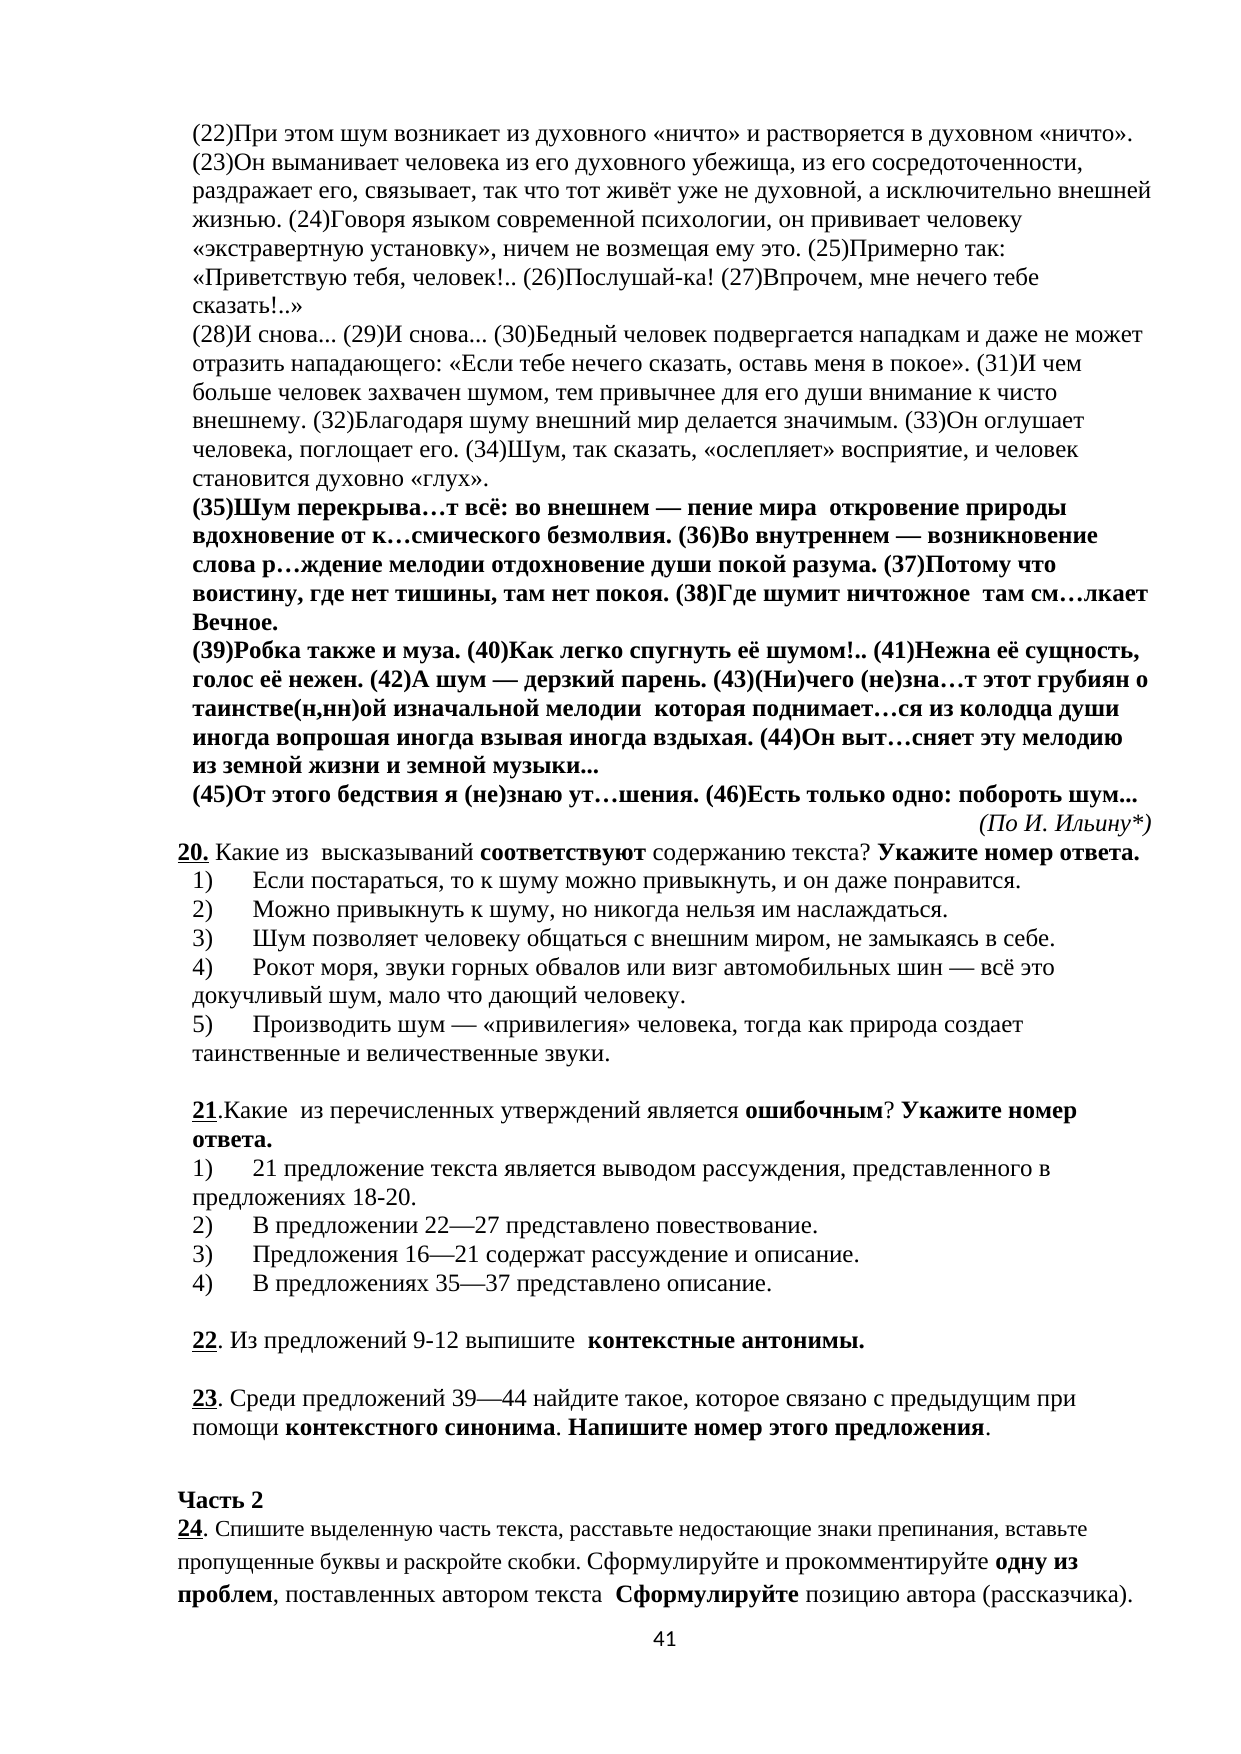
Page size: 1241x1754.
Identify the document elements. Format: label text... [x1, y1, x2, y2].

list Если постараться, то к шуму можно привыкнуть, и он даже понравится. [192, 866, 1152, 894]
list В предложениях 35—37 представлено описание. [192, 1268, 1152, 1297]
text 23. Среди предложений 39—44 найдите такое, которое связано с предыдущим при помощи контекстного синонима. Напишите номер этого предложения. [192, 1383, 1152, 1441]
list Рокот моря, звуки горных обвалов или визг автомобильных шин — всё это докучливый шум, мало что дающий человеку. [192, 952, 1152, 1009]
text (35)Шум перекрыва…т всё: во внешнем — пение мира откровение природы вдохновение от к…смического безмолвия. (36)Во внутреннем — возникновение слова р…ждение мелодии отдохновение души покой разума. (37)Потому что воистину, где нет тишины, там нет покоя. (38)Где шумит ничтожное там см…лкает Вечное. [192, 492, 1152, 636]
list Можно привыкнуть к шуму, но никогда нельзя им наслаждаться. [192, 894, 1152, 923]
text Часть 2 [177, 1490, 1152, 1513]
text 21.Какие из перечисленных утверждений является ошибочным? Укажите номер ответа. [192, 1096, 1152, 1153]
text (22)При этом шум возникает из духовного «ничто» и растворяется в духовном «ничто». (23)Он выманивает человека из его духовного убежища, из его сосредоточенности, раздражает его, связывает, так что тот живёт уже не духовной, а исключительно внешней жизнью. (24)Говоря языком современной психологии, он прививает человеку «экстравертную установку», ничем не возмещая ему это. (25)Примерно так: «Приветствую тебя, человек!.. (26)Послушай-ка! (27)Впрочем, мне нечего тебе сказать!..» [192, 118, 1152, 319]
text (По И. Ильину*) [192, 808, 1152, 837]
text 20. Какие из высказываний соответствуют содержанию текста? Укажите номер ответа. [177, 837, 1152, 866]
list 21 предложение текста является выводом рассуждения, представленного в предложениях 18-20. [192, 1153, 1152, 1211]
list Предложения 16—21 содержат рассуждение и описание. [192, 1239, 1152, 1268]
list Производить шум — «привилегия» человека, тогда как природа создает таинственные и величественные звуки. [192, 1009, 1152, 1067]
text (28)И снова... (29)И снова... (30)Бедный человек подвергается нападкам и даже не может отразить нападающего: «Если тебе нечего сказать, оставь меня в покое». (31)И чем больше человек захвачен шумом, тем привычнее для его души внимание к чисто внешнему. (32)Благодаря шуму внешний мир делается значимым. (33)Он оглушает человека, поглощает его. (34)Шум, так сказать, «ослепляет» восприятие, и человек становится духовно «глух». [192, 319, 1152, 492]
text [177, 1513, 1152, 1608]
list Шум позволяет человеку общаться с внешним миром, не замыкаясь в себе. [192, 923, 1152, 952]
list В предложении 22—27 представлено повествование. [192, 1211, 1152, 1239]
text (39)Робка также и муза. (40)Как легко спугнуть её шумом!.. (41)Нежна её сущность, голос её нежен. (42)А шум — дерзкий парень. (43)(Ни)чего (не)зна…т этот грубиян о таинстве(н,нн)ой изначальной мелодии которая поднимает…ся из колодца души иногда вопрошая иногда взывая иногда вздыхая. (44)Он выт…сняет эту мелодию из земной жизни и земной музыки... [192, 636, 1152, 779]
text (45)От этого бедствия я (не)знаю ут…шения. (46)Есть только одно: побороть шум... [192, 779, 1152, 808]
text 22. Из предложений 9-12 выпишите контекстные антонимы. [192, 1326, 1152, 1354]
